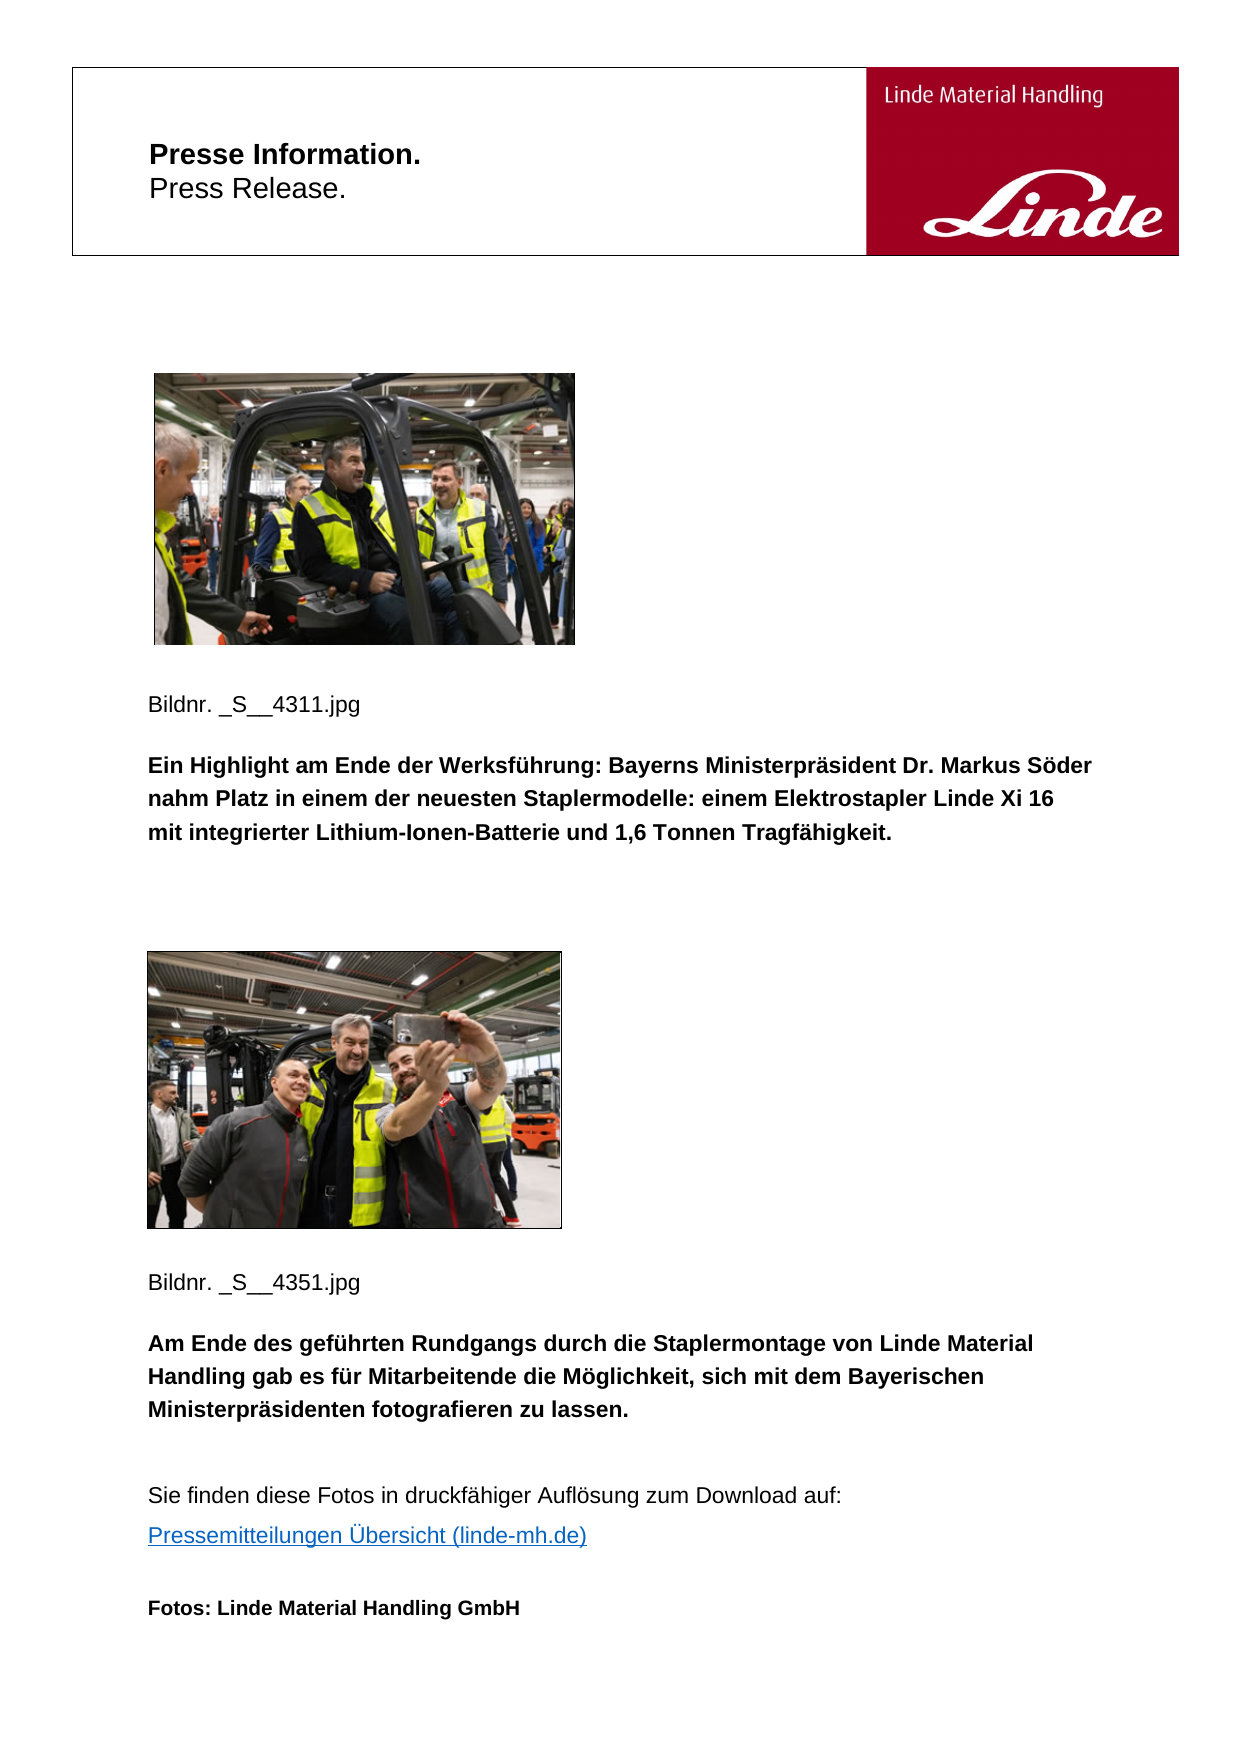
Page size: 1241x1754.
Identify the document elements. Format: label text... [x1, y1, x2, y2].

text Fotos: Linde Material Handling GmbH [148, 1590, 1093, 1619]
text Pressemitteilungen Übersicht (linde-mh.de) [148, 1522, 1093, 1548]
picture [155, 373, 574, 645]
text Ein Highlight am Ende der Werksführung: Bayerns Ministerpräsident Dr. Markus Söder nahm Platz in einem der neuesten Staplermodelle: einem Elektrostapler Linde Xi 16 mit integrierter Lithium-Ionen-Batterie und 1,6 Tonnen Tragfähigkeit. [148, 747, 1093, 847]
text Bildnr. _S__4311.jpg [148, 691, 1076, 717]
text Bildnr. _S__4351.jpg [148, 1269, 1076, 1295]
text Am Ende des geführten Rundgangs durch die Staplermontage von Linde Material Handling gab es für Mitarbeitende die Möglichkeit, sich mit dem Bayerischen Ministerpräsidenten fotografieren zu lassen. [148, 1324, 1093, 1424]
text Sie finden diese Fotos in druckfähiger Auflösung zum Download auf: [148, 1482, 1093, 1509]
picture [866, 67, 1179, 255]
picture [147, 952, 561, 1228]
